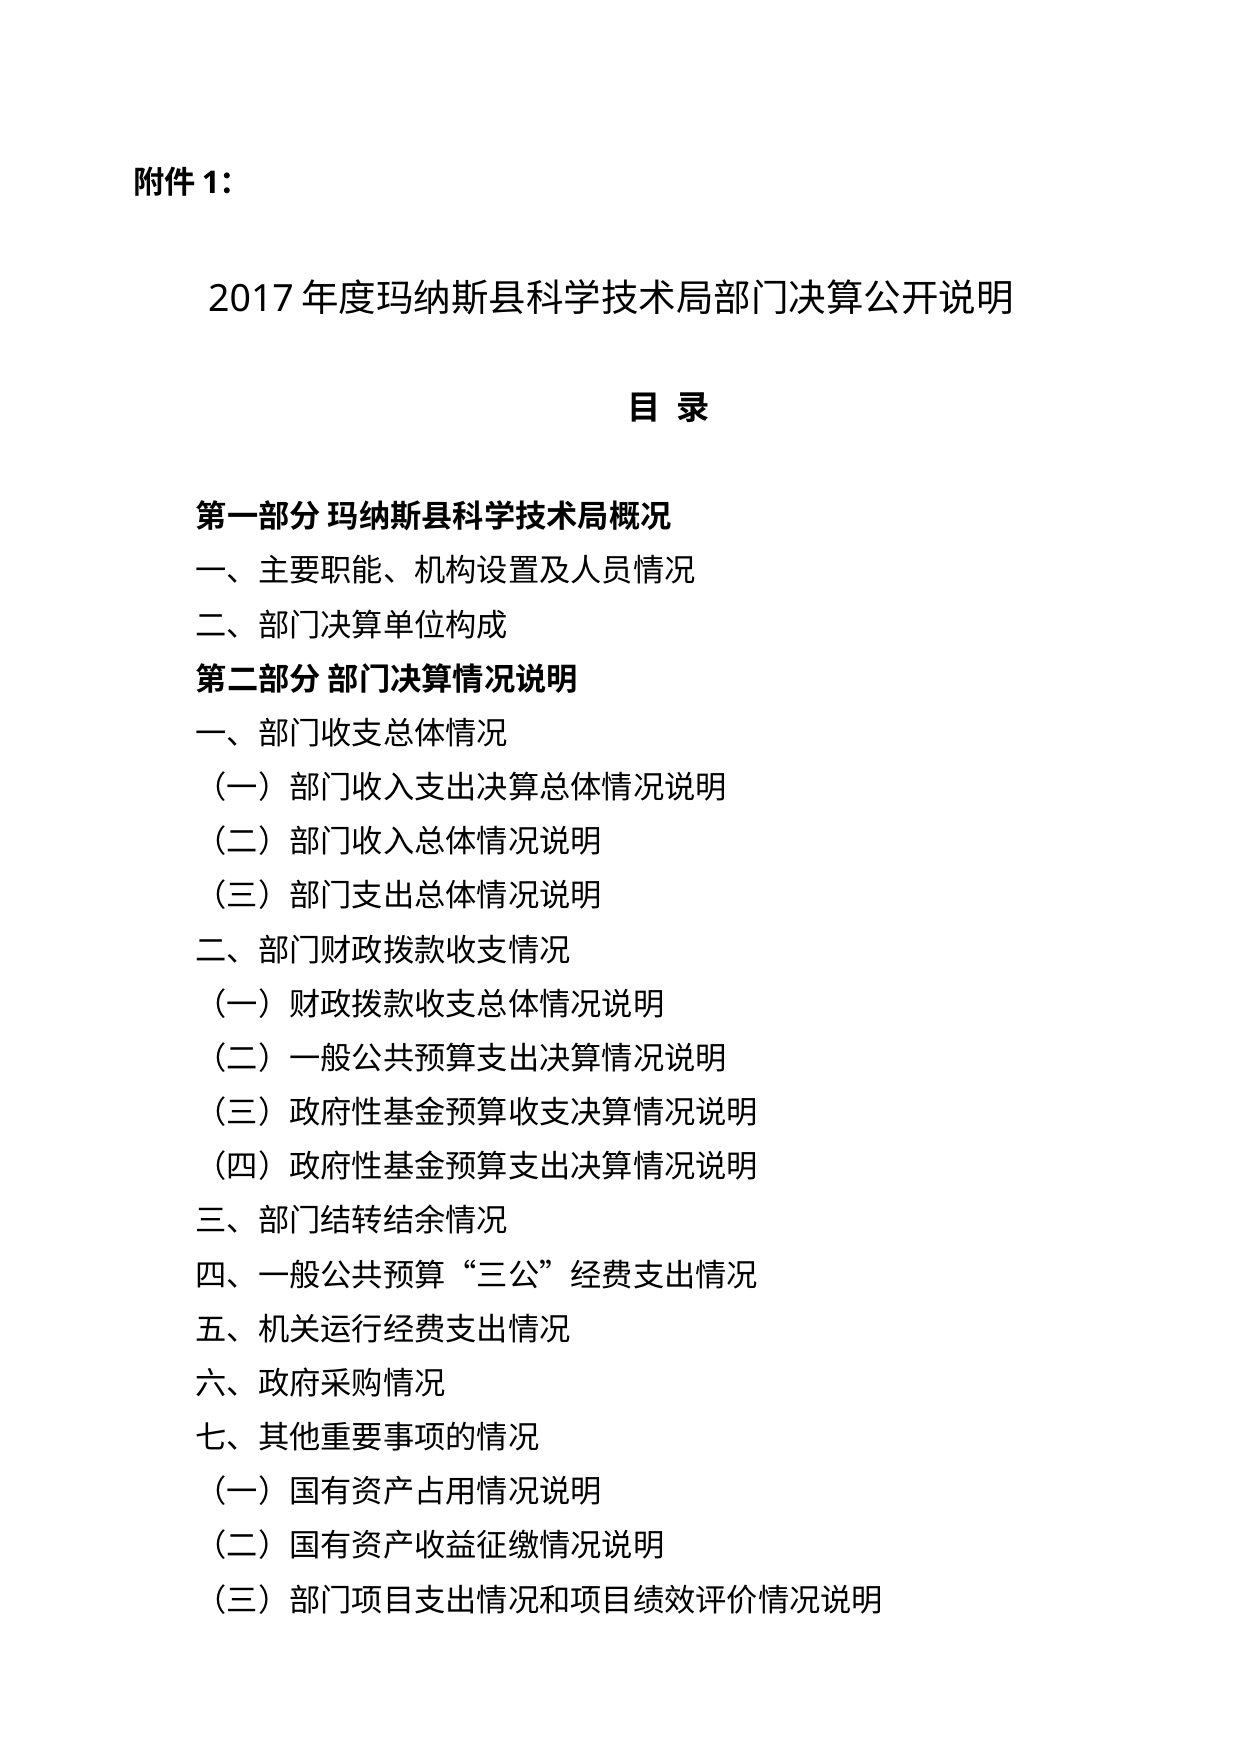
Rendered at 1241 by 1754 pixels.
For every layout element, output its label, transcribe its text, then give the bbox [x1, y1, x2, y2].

text 六、政府采购情况 [133, 1351, 1137, 1405]
text （四）政府性基金预算支出决算情况说明 [133, 1134, 1137, 1188]
text （二）部门收入总体情况说明 [133, 809, 1137, 863]
text （三）政府性基金预算收支决算情况说明 [133, 1080, 1137, 1134]
text （二）一般公共预算支出决算情况说明 [133, 1026, 1137, 1080]
text （一）国有资产占用情况说明 [133, 1459, 1137, 1513]
text （二）国有资产收益征缴情况说明 [133, 1513, 1137, 1568]
text 七、其他重要事项的情况 [133, 1405, 1137, 1459]
text 一、部门收支总体情况 [133, 701, 1137, 755]
text 2017年度玛纳斯县科学技术局部门决算公开说明 [133, 268, 1137, 322]
text （一）财政拨款收支总体情况说明 [133, 972, 1137, 1026]
text 第二部分 部门决算情况说明 [133, 647, 1137, 701]
text 二、部门决算单位构成 [133, 593, 1137, 647]
text （三）部门项目支出情况和项目绩效评价情况说明 [133, 1568, 1137, 1622]
text 二、部门财政拨款收支情况 [133, 918, 1137, 972]
text 附件1： [133, 150, 1137, 204]
text 四、一般公共预算“三公”经费支出情况 [133, 1243, 1137, 1297]
text （一）部门收入支出决算总体情况说明 [133, 755, 1137, 809]
text 一、主要职能、机构设置及人员情况 [133, 538, 1137, 593]
text 五、机关运行经费支出情况 [133, 1297, 1137, 1351]
text 第一部分 玛纳斯县科学技术局概况 [133, 484, 1137, 538]
text （三）部门支出总体情况说明 [133, 863, 1137, 918]
text 三、部门结转结余情况 [133, 1188, 1137, 1243]
text 目 录 [133, 376, 1137, 430]
